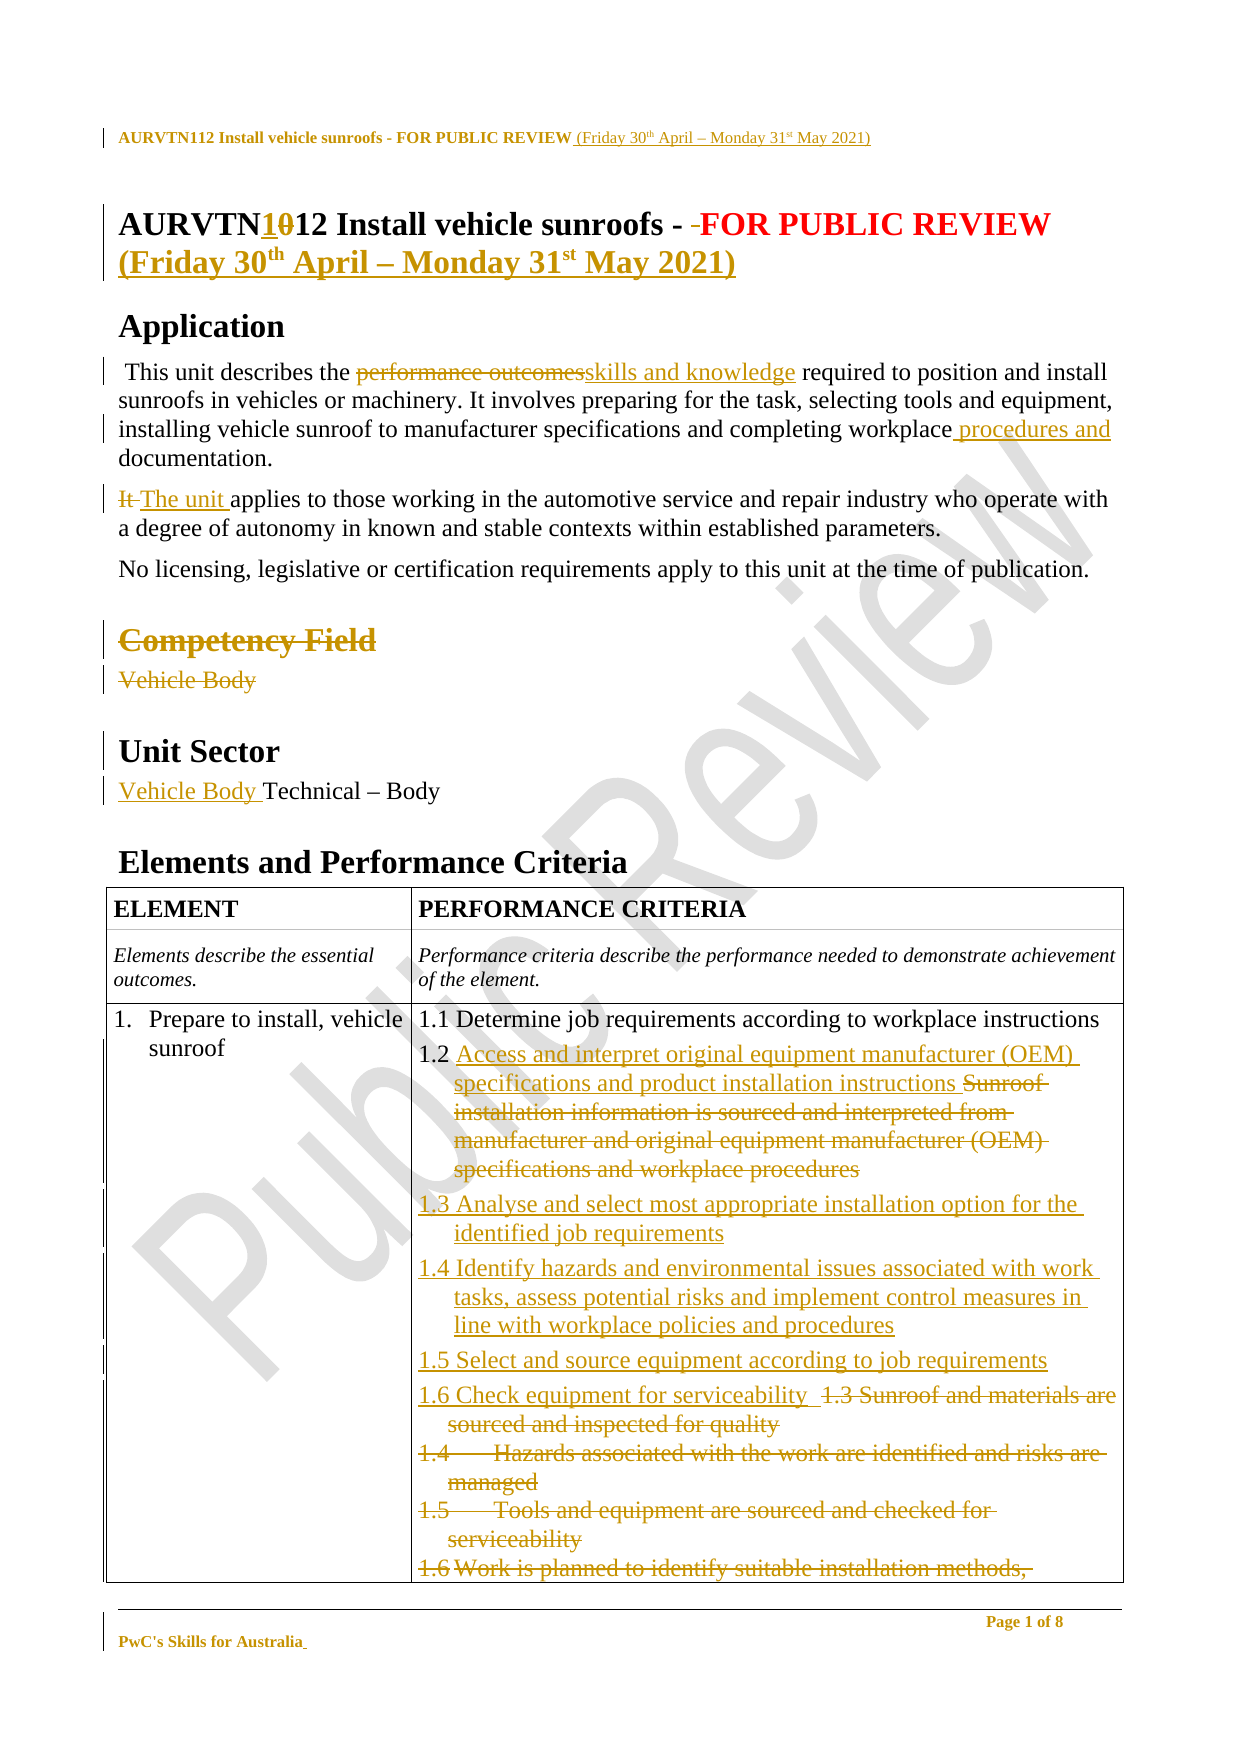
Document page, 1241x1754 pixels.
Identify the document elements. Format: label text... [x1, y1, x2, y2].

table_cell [107, 1004, 411, 1582]
text No licensing, legislative or certification requirements apply to this unit at the time of publication. [118, 554, 1122, 583]
text This unit describes the required to position and install sunroofs in vehicles or machinery. It involves preparing for the task, selecting tools and equipment, installing vehicle sunroof to manufacturer specifications and completing workplace documentation. [118, 357, 1122, 472]
subtitle Unit Sector [118, 731, 1122, 769]
table_header PERFORMANCE CRITERIA [412, 888, 1123, 929]
table_cell Elements describe the essential outcomes. [107, 930, 411, 1003]
text Technical – Body [118, 776, 1122, 804]
subtitle Application [118, 306, 1122, 344]
table_cell Performance criteria describe the performance needed to demonstrate achievement of the element. [412, 930, 1123, 1003]
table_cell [412, 1004, 1123, 1582]
subtitle Elements and Performance Criteria [118, 842, 1122, 880]
subtitle AURVTN12 Install vehicle sunroofs - FOR PUBLIC REVIEW [118, 204, 1122, 281]
table_header ELEMENT [107, 888, 411, 929]
text applies to those working in the automotive service and repair industry who operate with a degree of autonomy in known and stable contexts within established parameters. [118, 484, 1122, 542]
